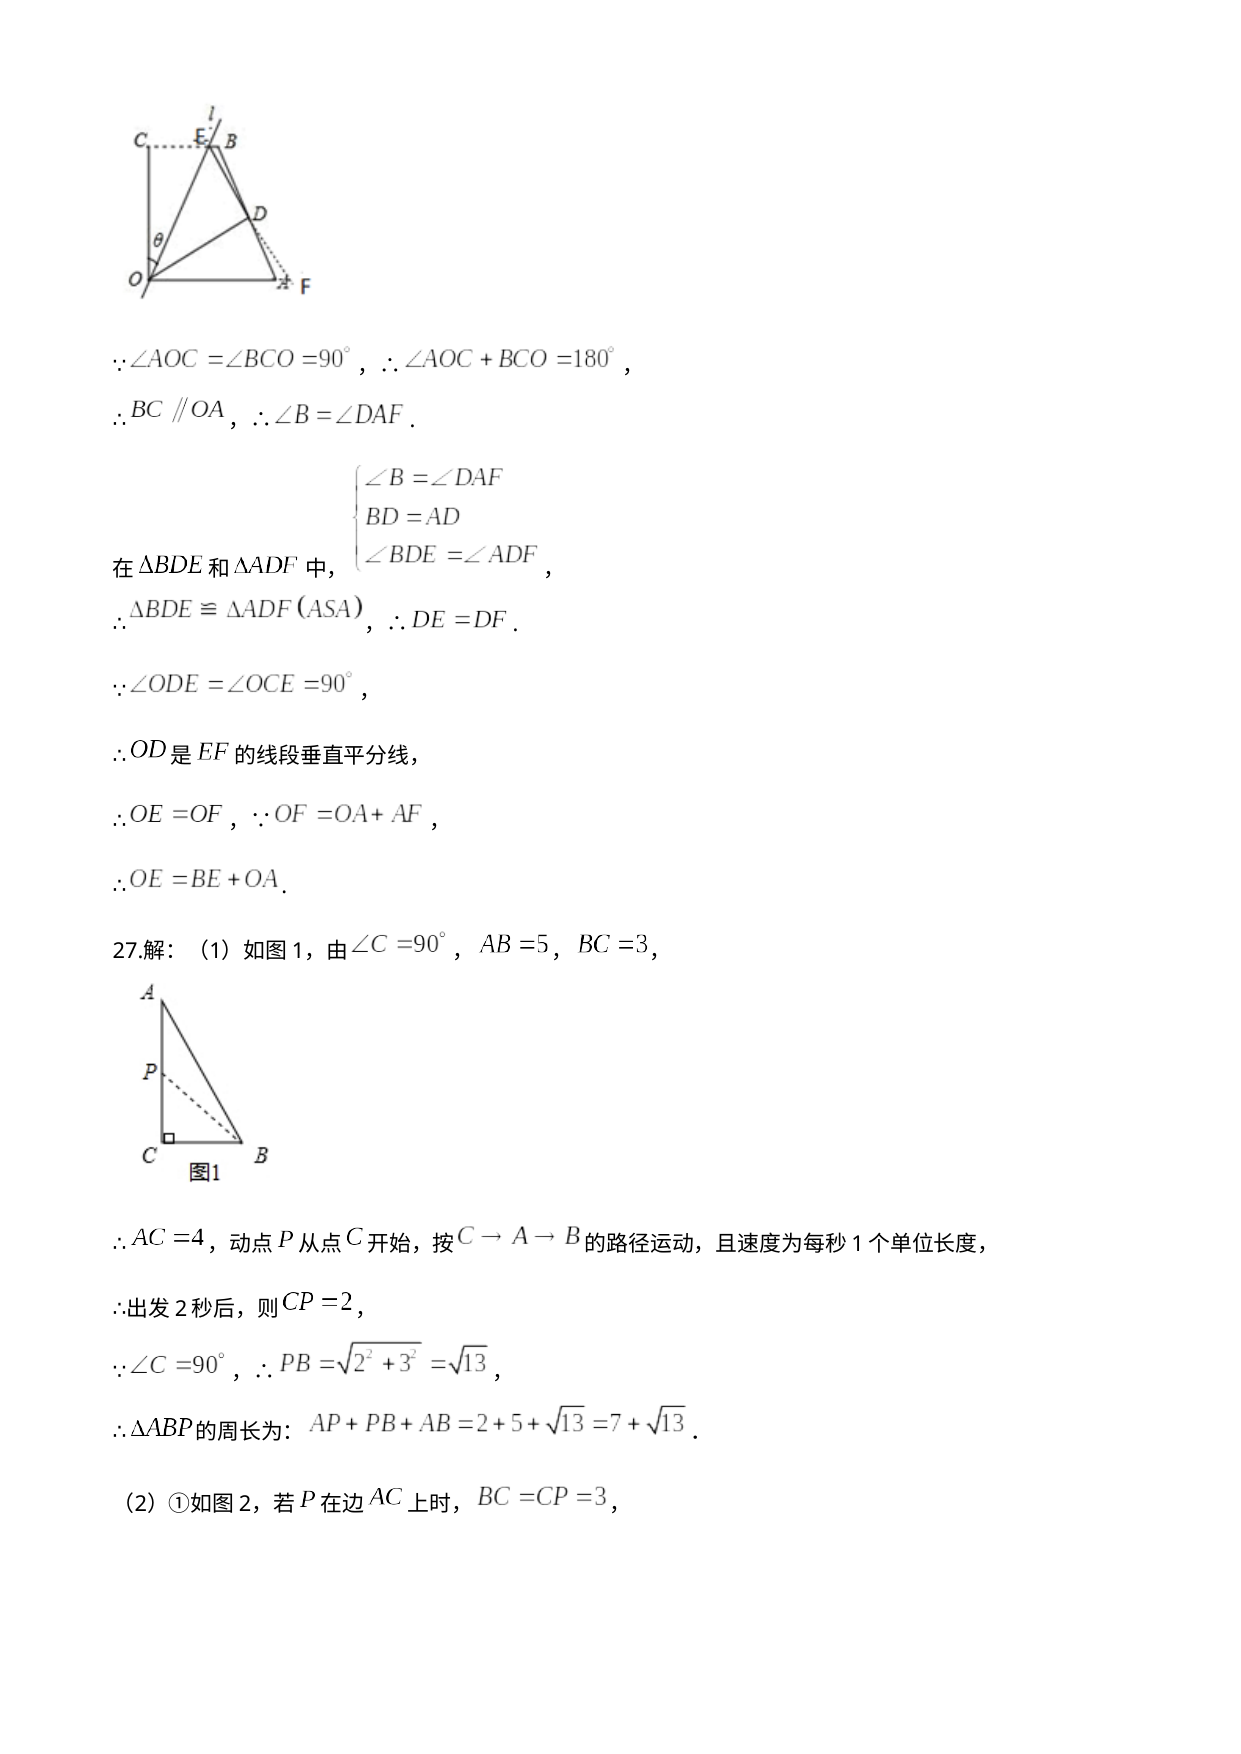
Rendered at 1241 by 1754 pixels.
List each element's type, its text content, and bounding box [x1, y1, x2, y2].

text ∴，∴. [112, 394, 1128, 459]
text ∴出发2秒后，则， [112, 1272, 1128, 1337]
text 在和中，， [112, 459, 1128, 589]
text ∵，∴， [112, 1337, 1128, 1402]
text ∴是的线段垂直平分线， [112, 719, 1128, 784]
text ∴，∵， [112, 784, 1128, 849]
picture [112, 101, 316, 307]
text ∴的周长为：． [112, 1402, 1128, 1467]
text ∵， [112, 654, 1128, 719]
text ∴. [112, 849, 1128, 914]
text ∴，动点从点开始，按的路径运动，且速度为每秒1个单位长度， [112, 1207, 1128, 1272]
text ∵，∴， [112, 329, 1128, 394]
text ∴，∴. [112, 589, 1128, 654]
text （2）①如图2，若在边上时，， [112, 1467, 1128, 1532]
picture [112, 979, 280, 1190]
text 27.解：（1）如图1，由，，， [112, 914, 1128, 979]
